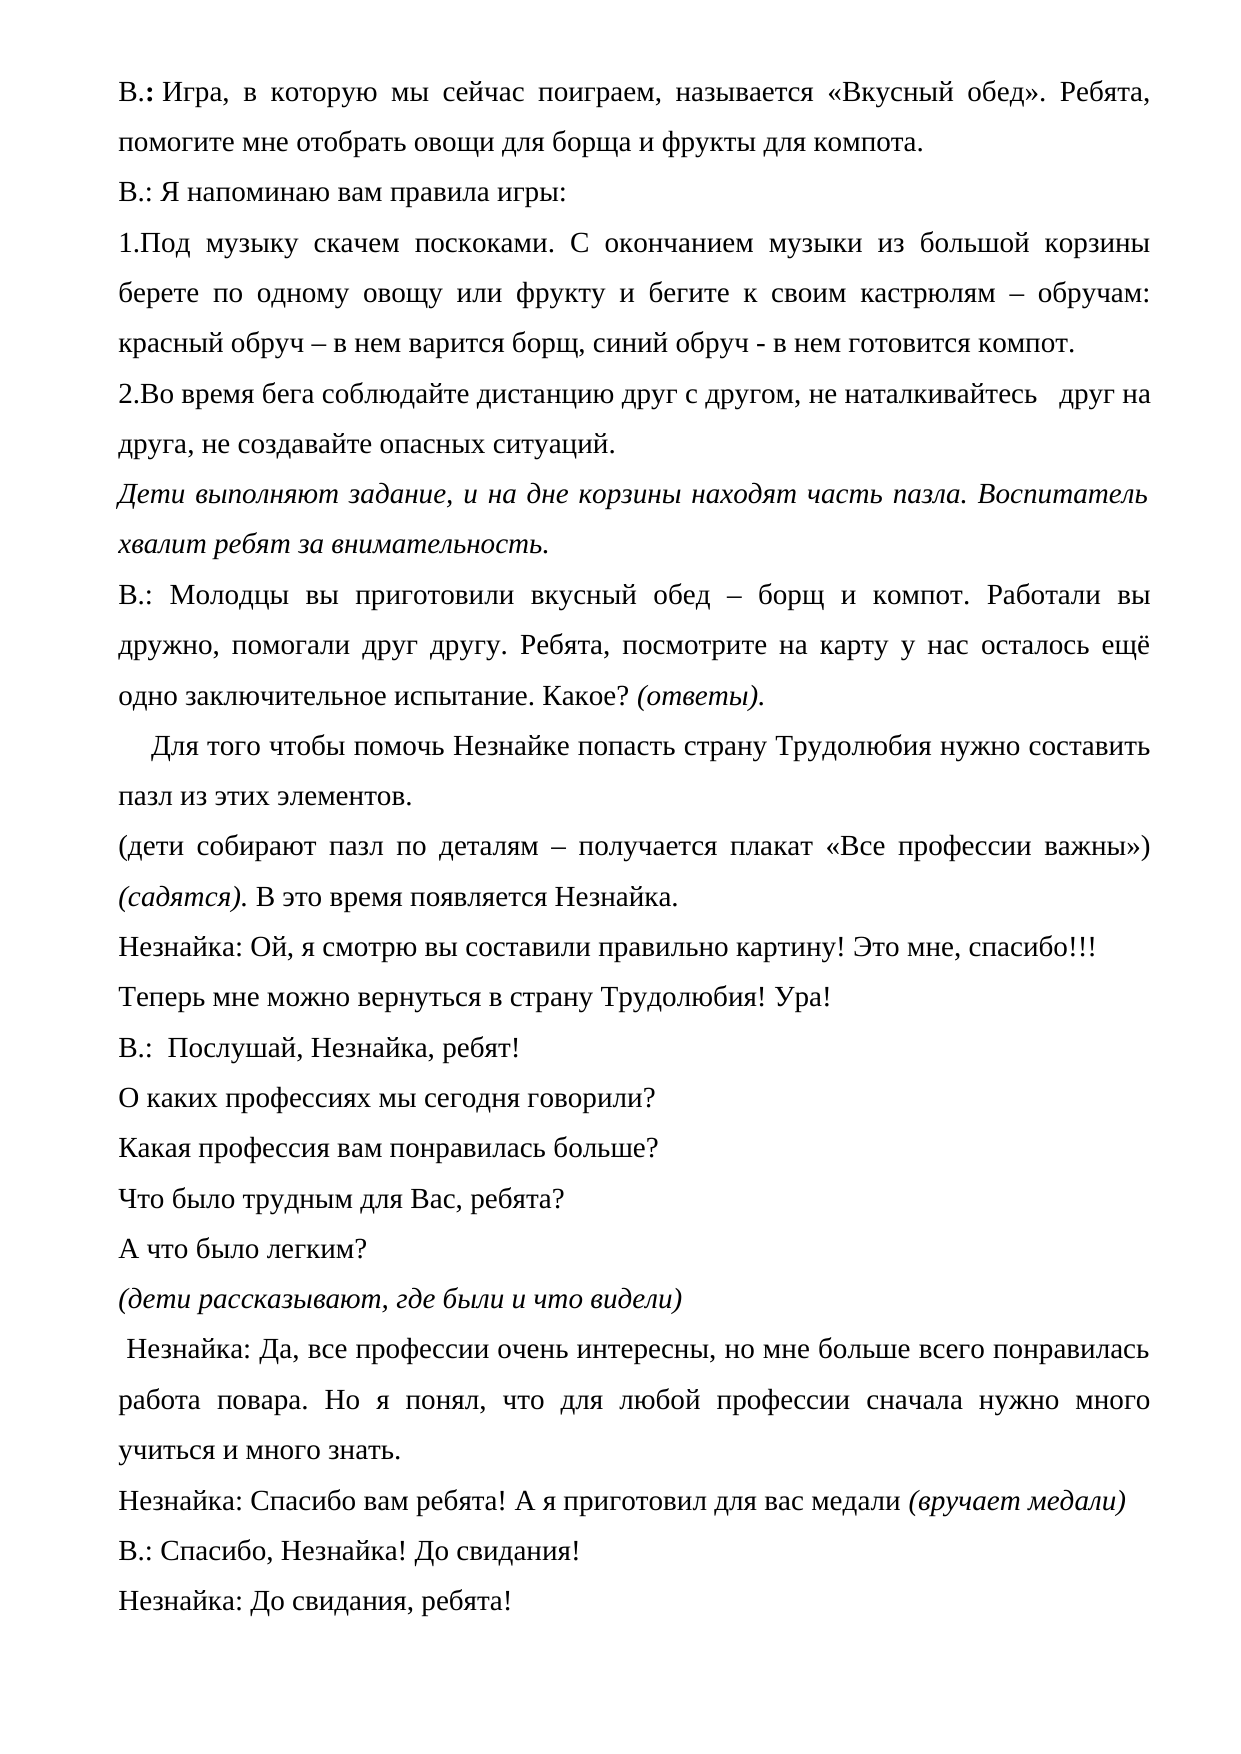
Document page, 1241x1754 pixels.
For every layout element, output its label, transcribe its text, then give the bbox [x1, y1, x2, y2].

text Дети выполняют задание, и на дне корзины находят часть пазла. Воспитатель хвалит ребят за внимательность. [118, 476, 1152, 560]
text В.: Спасибо, Незнайка! До свидания! [118, 1533, 1152, 1566]
text В.: Молодцы вы приготовили вкусный обед – борщ и компот. Работали вы дружно, помогали друг другу. Ребята, посмотрите на карту у нас осталось ещё одно заключительное испытание. Какое? (ответы). [118, 577, 1152, 711]
text В.: Игра, в которую мы сейчас поиграем, называется «Вкусный обед». Ребята, помогите мне отобрать овощи для борща и фрукты для компота. [118, 74, 1152, 158]
text (дети рассказывают, где были и что видели) [118, 1281, 1152, 1315]
text Незнайка: Да, все профессии очень интересны, но мне больше всего понравилась работа повара. Но я понял, что для любой профессии сначала нужно много учиться и много знать. [118, 1332, 1152, 1466]
text Теперь мне можно вернуться в страну Трудолюбия! Ура! [118, 979, 1152, 1013]
text А что было легким? [118, 1231, 1152, 1264]
text Незнайка: Ой, я смотрю вы составили правильно картину! Это мне, спасибо!!! [118, 929, 1152, 963]
text 1.Под музыку скачем поскоками. С окончанием музыки из большой корзины берете по одному овощу или фрукту и бегите к своим кастрюлям – обручам: красный обруч – в нем варится борщ, синий обруч - в нем готовится компот. [118, 225, 1152, 359]
text Для того чтобы помочь Незнайке попасть страну Трудолюбия нужно составить пазл из этих элементов. [118, 728, 1152, 812]
text Незнайка: Спасибо вам ребята! А я приготовил для вас медали (вручает медали) [118, 1483, 1152, 1516]
text Незнайка: До свидания, ребята! [118, 1583, 1152, 1617]
text В.: Послушай, Незнайка, ребят! [118, 1030, 1152, 1063]
text О каких профессиях мы сегодня говорили? [118, 1080, 1152, 1114]
text Какая профессия вам понравилась больше? [118, 1130, 1152, 1164]
text Что было трудным для Вас, ребята? [118, 1181, 1152, 1214]
text (дети собирают пазл по деталям – получается плакат «Все профессии важны») (садятся). В это время появляется Незнайка. [118, 828, 1152, 912]
text 2.Во время бега соблюдайте дистанцию друг с другом, не наталкивайтесь друг на друга, не создавайте опасных ситуаций. [118, 376, 1152, 459]
text В.: Я напоминаю вам правила игры: [118, 174, 1152, 208]
